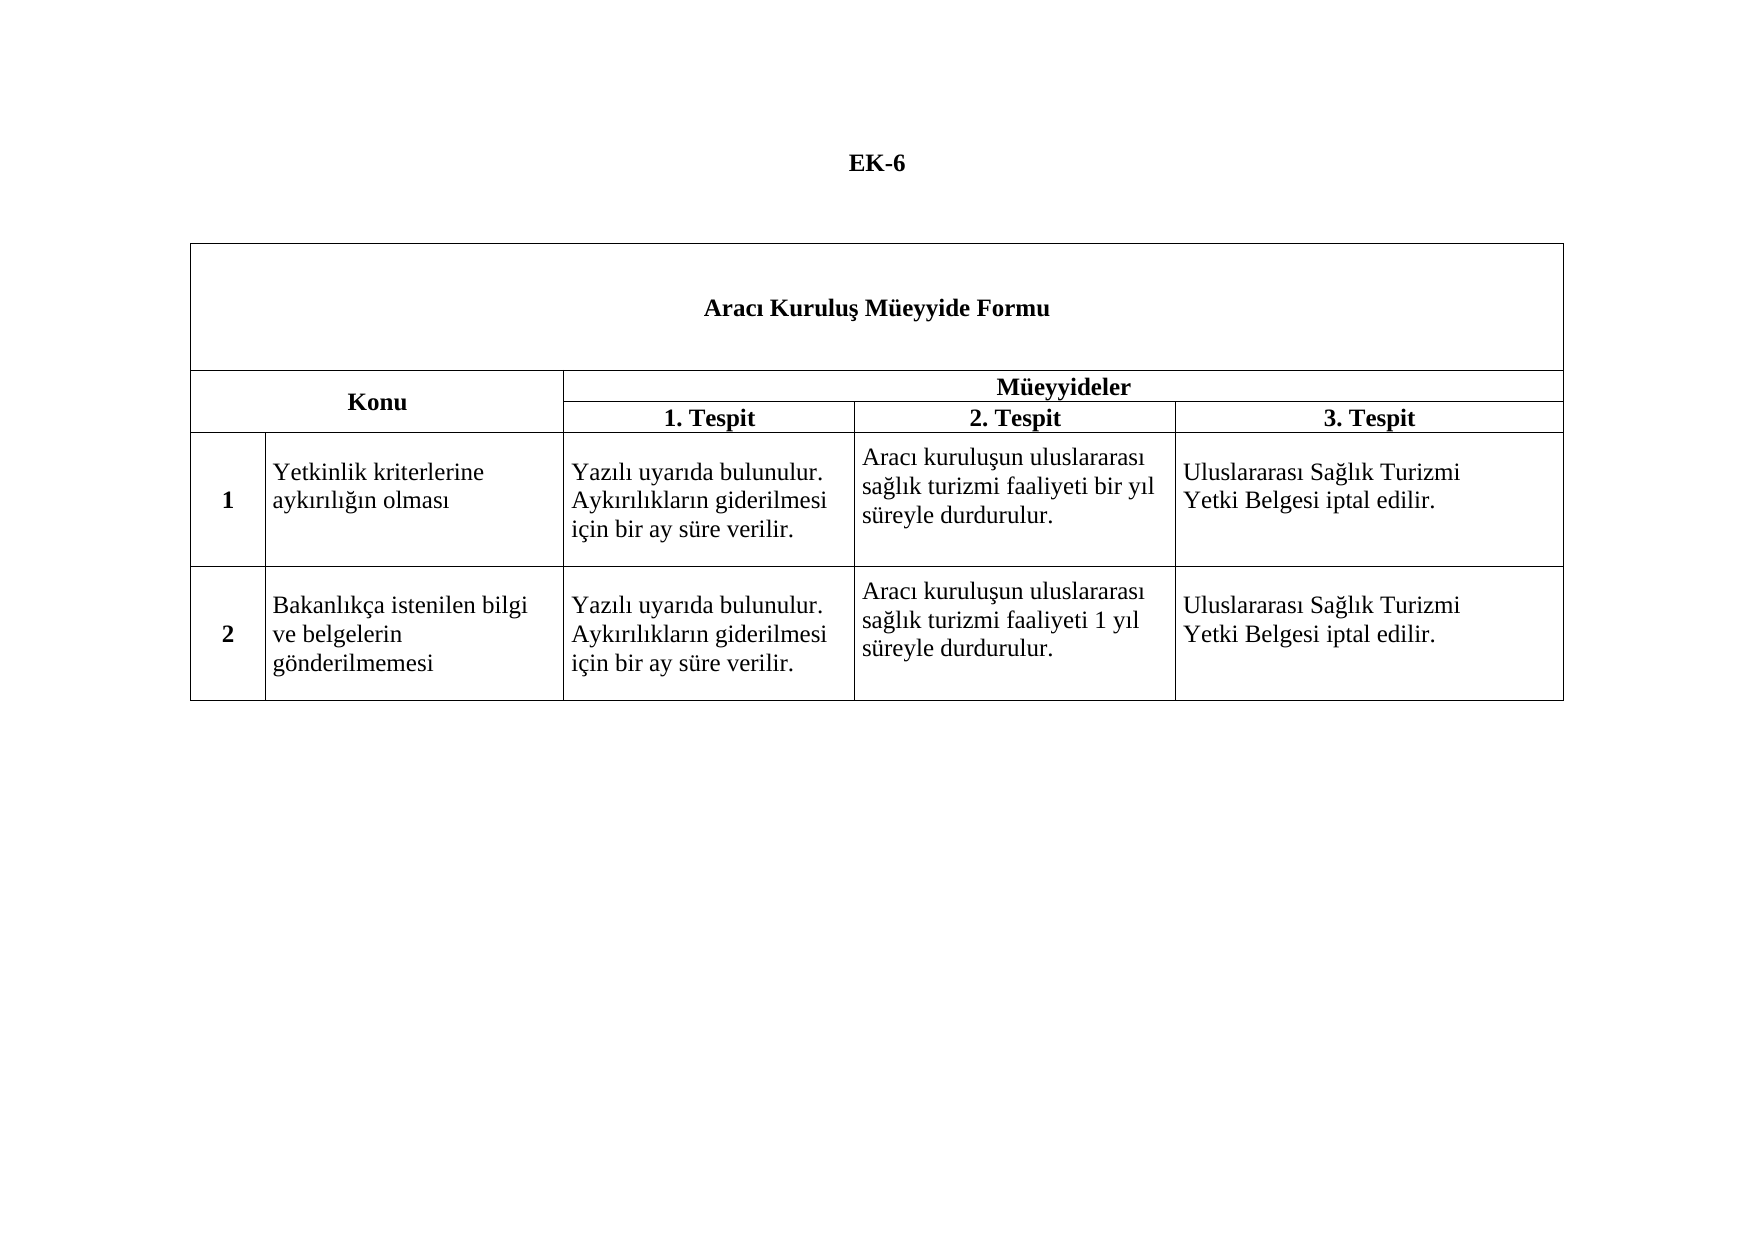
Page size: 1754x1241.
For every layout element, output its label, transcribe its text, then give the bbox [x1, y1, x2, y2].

table_cell 1 [191, 433, 265, 566]
table_cell Konu [191, 371, 563, 432]
table_cell 3. Tespit [1176, 402, 1563, 432]
table_cell Aracı kuruluşun uluslararası sağlık turizmi faaliyeti 1 yıl süreyle durdurulur. [855, 567, 1175, 700]
table_cell Bakanlıkça istenilen bilgi ve belgelerin gönderilmemesi [266, 567, 563, 700]
table_cell Uluslararası Sağlık Turizmi Yetki Belgesi iptal edilir. [1176, 567, 1563, 700]
table_cell Yazılı uyarıda bulunulur. Aykırılıkların giderilmesi için bir ay süre verilir. [564, 433, 854, 566]
table_cell Uluslararası Sağlık Turizmi Yetki Belgesi iptal edilir. [1176, 433, 1563, 566]
table_cell Yazılı uyarıda bulunulur. Aykırılıkların giderilmesi için bir ay süre verilir. [564, 567, 854, 700]
table_cell 1. Tespit [564, 402, 854, 432]
table_cell 2. Tespit [855, 402, 1175, 432]
table_cell Yetkinlik kriterlerine aykırılığın olması [266, 433, 563, 566]
table_cell Müeyyideler [564, 371, 1563, 401]
table_cell Aracı kuruluşun uluslararası sağlık turizmi faaliyeti bir yıl süreyle durdurulur. [855, 433, 1175, 566]
text EK-6 [148, 148, 1606, 176]
table_header Aracı Kuruluş Müeyyide Formu [191, 244, 1563, 370]
table_cell 2 [191, 567, 265, 700]
